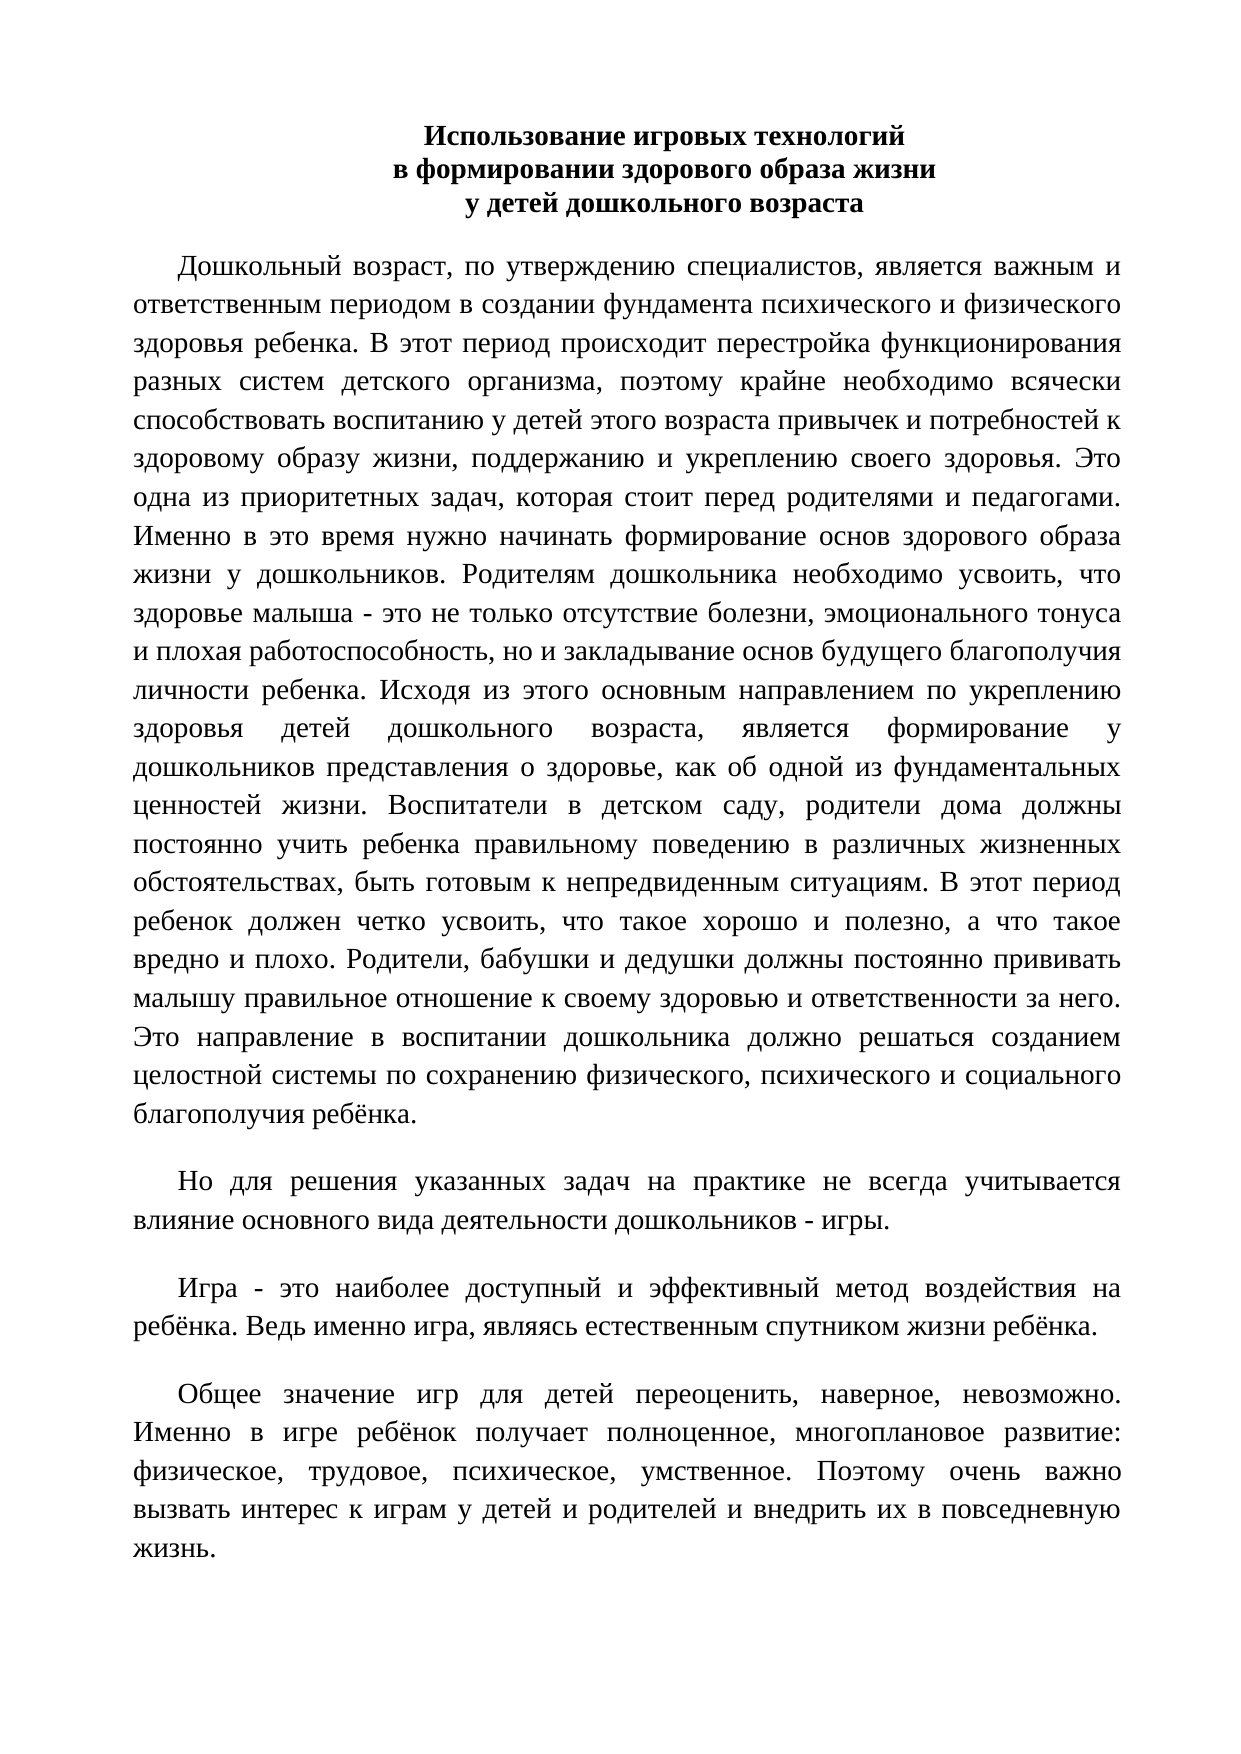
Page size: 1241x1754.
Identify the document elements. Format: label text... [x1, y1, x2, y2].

text Общее значение игр для детей переоценить, наверное, невозможно. Именно в игре ребёнок получает полноценное, многоплановое развитие: физическое, трудовое, психическое, умственное. Поэтому очень важно вызвать интерес к играм у детей и родителей и внедрить их в повседневную жизнь. [133, 1376, 1122, 1564]
text Игра - это наиболее доступный и эффективный метод воздействия на ребёнка. Ведь именно игра, являясь естественным спутником жизни ребёнка. [133, 1270, 1122, 1342]
text в формировании здорового образа жизни [177, 152, 1152, 185]
text Дошкольный возраст, по утверждению специалистов, является важным и ответственным периодом в создании фундамента психического и физического здоровья ребенка. В этот период происходит перестройка функционирования разных систем детского организма, поэтому крайне необходимо всячески способствовать воспитанию у детей этого возраста привычек и потребностей к здоровому образу жизни, поддержанию и укреплению своего здоровья. Это одна из приоритетных задач, которая стоит перед родителями и педагогами. Именно в это время нужно начинать формирование основ здорового образа жизни у дошкольников. Родителям дошкольника необходимо усвоить, что здоровье малыша - это не только отсутствие болезни, эмоционального тонуса и плохая работоспособность, но и закладывание основ будущего благополучия личности ребенка. Исходя из этого основным направлением по укреплению здоровья детей дошкольного возраста, является формирование у дошкольников представления о здоровье, как об одной из фундаментальных ценностей жизни. Воспитатели в детском саду, родители дома должны постоянно учить ребенка правильному поведению в различных жизненных обстоятельствах, быть готовым к непредвиденным ситуациям. В этот период ребенок должен четко усвоить, что такое хорошо и полезно, а что такое вредно и плохо. Родители, бабушки и дедушки должны постоянно прививать малышу правильное отношение к своему здоровью и ответственности за него. Это направление в воспитании дошкольника должно решаться созданием целостной системы по сохранению физического, психического и социального благополучия ребёнка. [133, 248, 1122, 1129]
text Но для решения указанных задач на практике не всегда учитывается влияние основного вида деятельности дошкольников - игры. [133, 1163, 1122, 1236]
text у детей дошкольного возраста [177, 185, 1152, 219]
text Использование игровых технологий [177, 118, 1152, 152]
